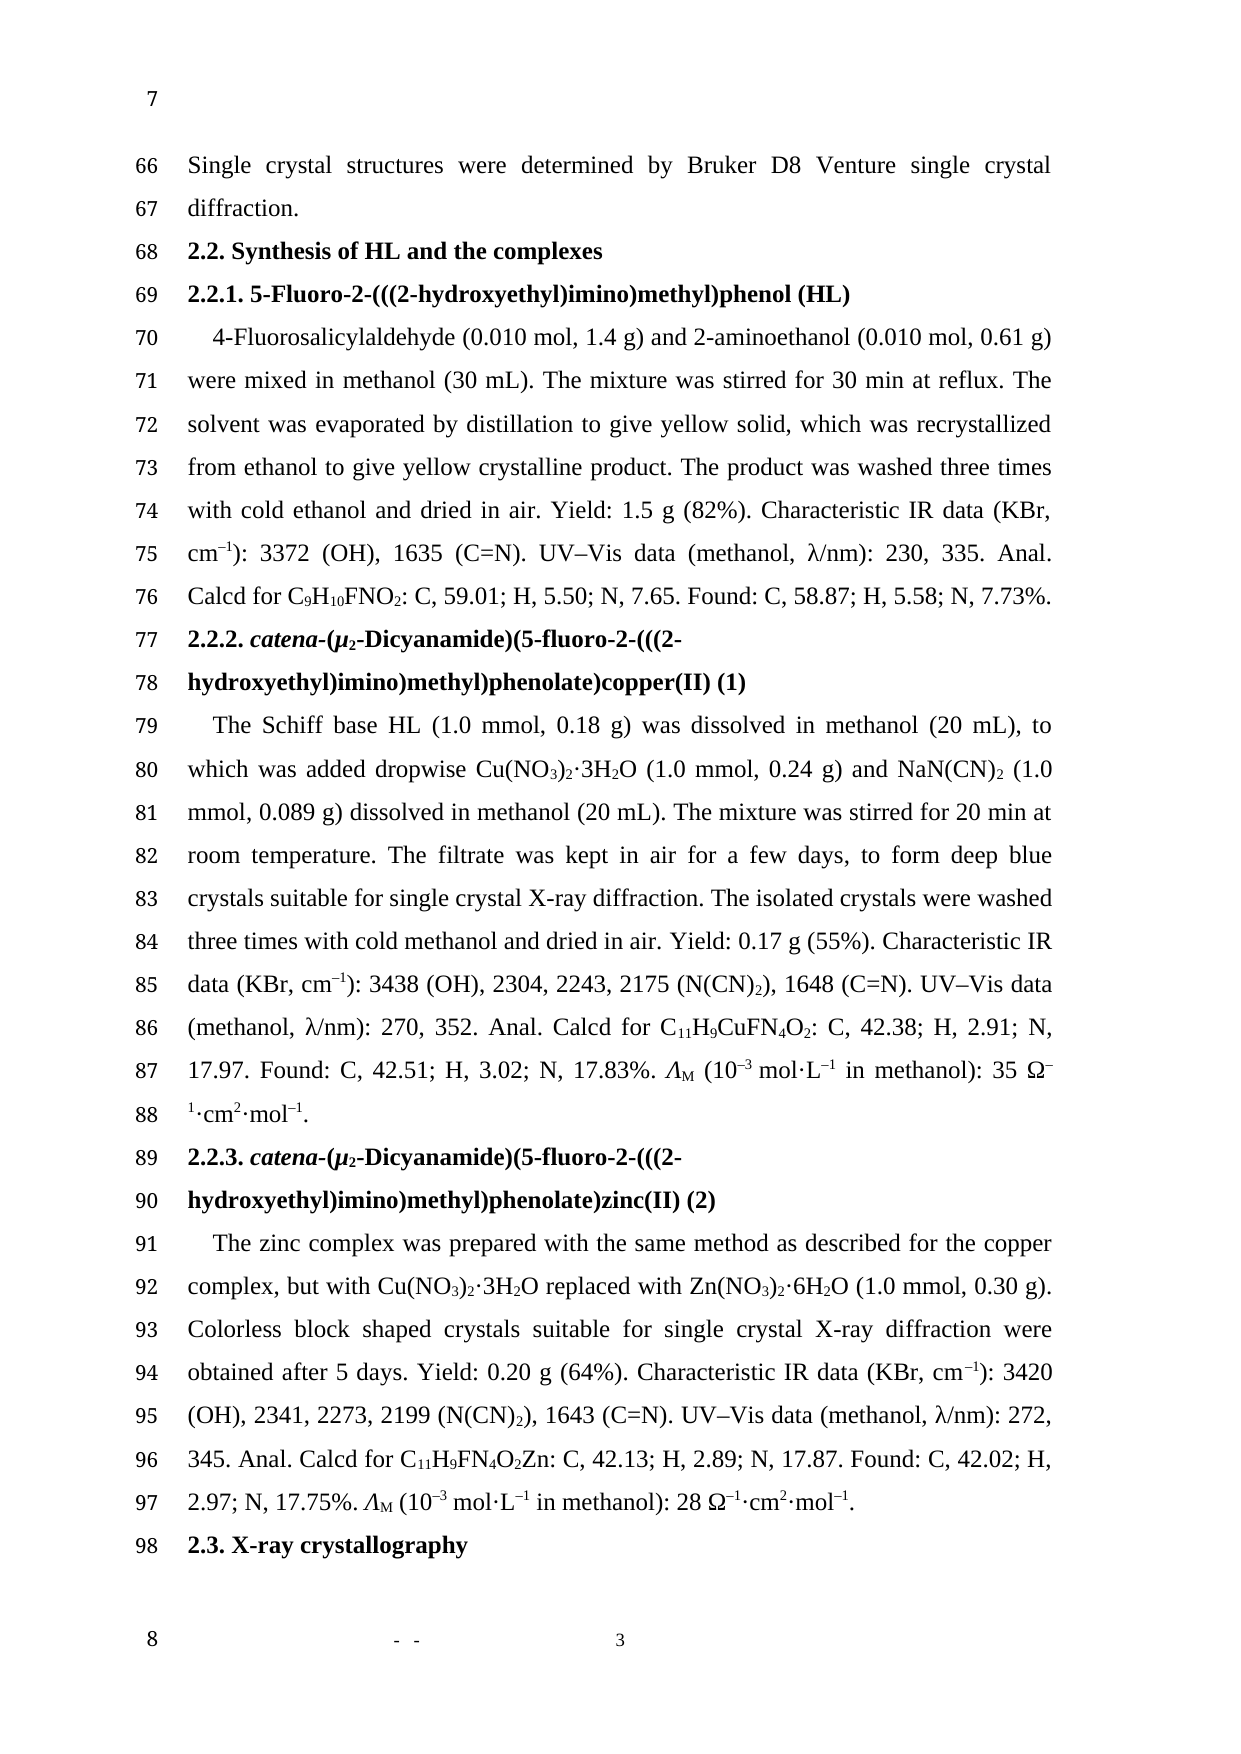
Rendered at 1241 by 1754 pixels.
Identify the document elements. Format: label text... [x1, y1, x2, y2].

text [187, 150, 1053, 222]
text 2.2.2. catena-(μ2-Dicyanamide)(5-fluoro-2-(((2-hydroxyethyl)imino)methyl)phenolate)copper(II) (1) [187, 624, 1053, 696]
text The zinc complex was prepared with the same method as described for the copper complex, but with Cu(NO3)2·3H2O replaced with Zn(NO3)2·6H2O (1.0 mmol, 0.30 g). Colorless block shaped crystals suitable for single crystal X-ray diffraction were obtained after 5 days. Yield: 0.20 g (64%). Characteristic IR data (KBr, cm–1): 3420 (OH), 2341, 2273, 2199 (N(CN)2), 1643 (C=N). UV–Vis data (methanol, λ/nm): 272, 345. Anal. Calcd for C11H9FN4O2Zn: C, 42.13; H, 2.89; N, 17.87. Found: C, 42.02; H, 2.97; N, 17.75%. ΛM (10–3 mol·L–1 in methanol): 28 Ω–1·cm2·mol–1. [187, 1228, 1053, 1516]
text 2.2.1. 5-Fluoro-2-(((2-hydroxyethyl)imino)methyl)phenol (HL) [187, 279, 1053, 308]
text 2.3. X-ray crystallography [187, 1530, 1053, 1559]
text 4-Fluorosalicylaldehyde (0.010 mol, 1.4 g) and 2-aminoethanol (0.010 mol, 0.61 g) were mixed in methanol (30 mL). The mixture was stirred for 30 min at reflux. The solvent was evaporated by distillation to give yellow solid, which was recrystallized from ethanol to give yellow crystalline product. The product was washed three times with cold ethanol and dried in air. Yield: 1.5 g (82%). Characteristic IR data (KBr, cm–1): 3372 (OH), 1635 (C=N). UV–Vis data (methanol, λ/nm): 230, 335. Anal. Calcd for C9H10FNO2: C, 59.01; H, 5.50; N, 7.65. Found: C, 58.87; H, 5.58; N, 7.73%. [187, 322, 1053, 610]
text 2.2.3. catena-(μ2-Dicyanamide)(5-fluoro-2-(((2-hydroxyethyl)imino)methyl)phenolate)zinc(II) (2) [187, 1142, 1053, 1214]
text The Schiff base HL (1.0 mmol, 0.18 g) was dissolved in methanol (20 mL), to which was added dropwise Cu(NO3)2·3H2O (1.0 mmol, 0.24 g) and NaN(CN)2 (1.0 mmol, 0.089 g) dissolved in methanol (20 mL). The mixture was stirred for 20 min at room temperature. The filtrate was kept in air for a few days, to form deep blue crystals suitable for single crystal X-ray diffraction. The isolated crystals were washed three times with cold methanol and dried in air. Yield: 0.17 g (55%). Characteristic IR data (KBr, cm–1): 3438 (OH), 2304, 2243, 2175 (N(CN)2), 1648 (C=N). UV–Vis data (methanol, λ/nm): 270, 352. Anal. Calcd for C11H9CuFN4O2: C, 42.38; H, 2.91; N, 17.97. Found: C, 42.51; H, 3.02; N, 17.83%. ΛM (10–3 mol·L–1 in methanol): 35 Ω–1·cm2·mol–1. [187, 711, 1053, 1127]
text 2.2. Synthesis of HL and the complexes [187, 236, 1053, 265]
